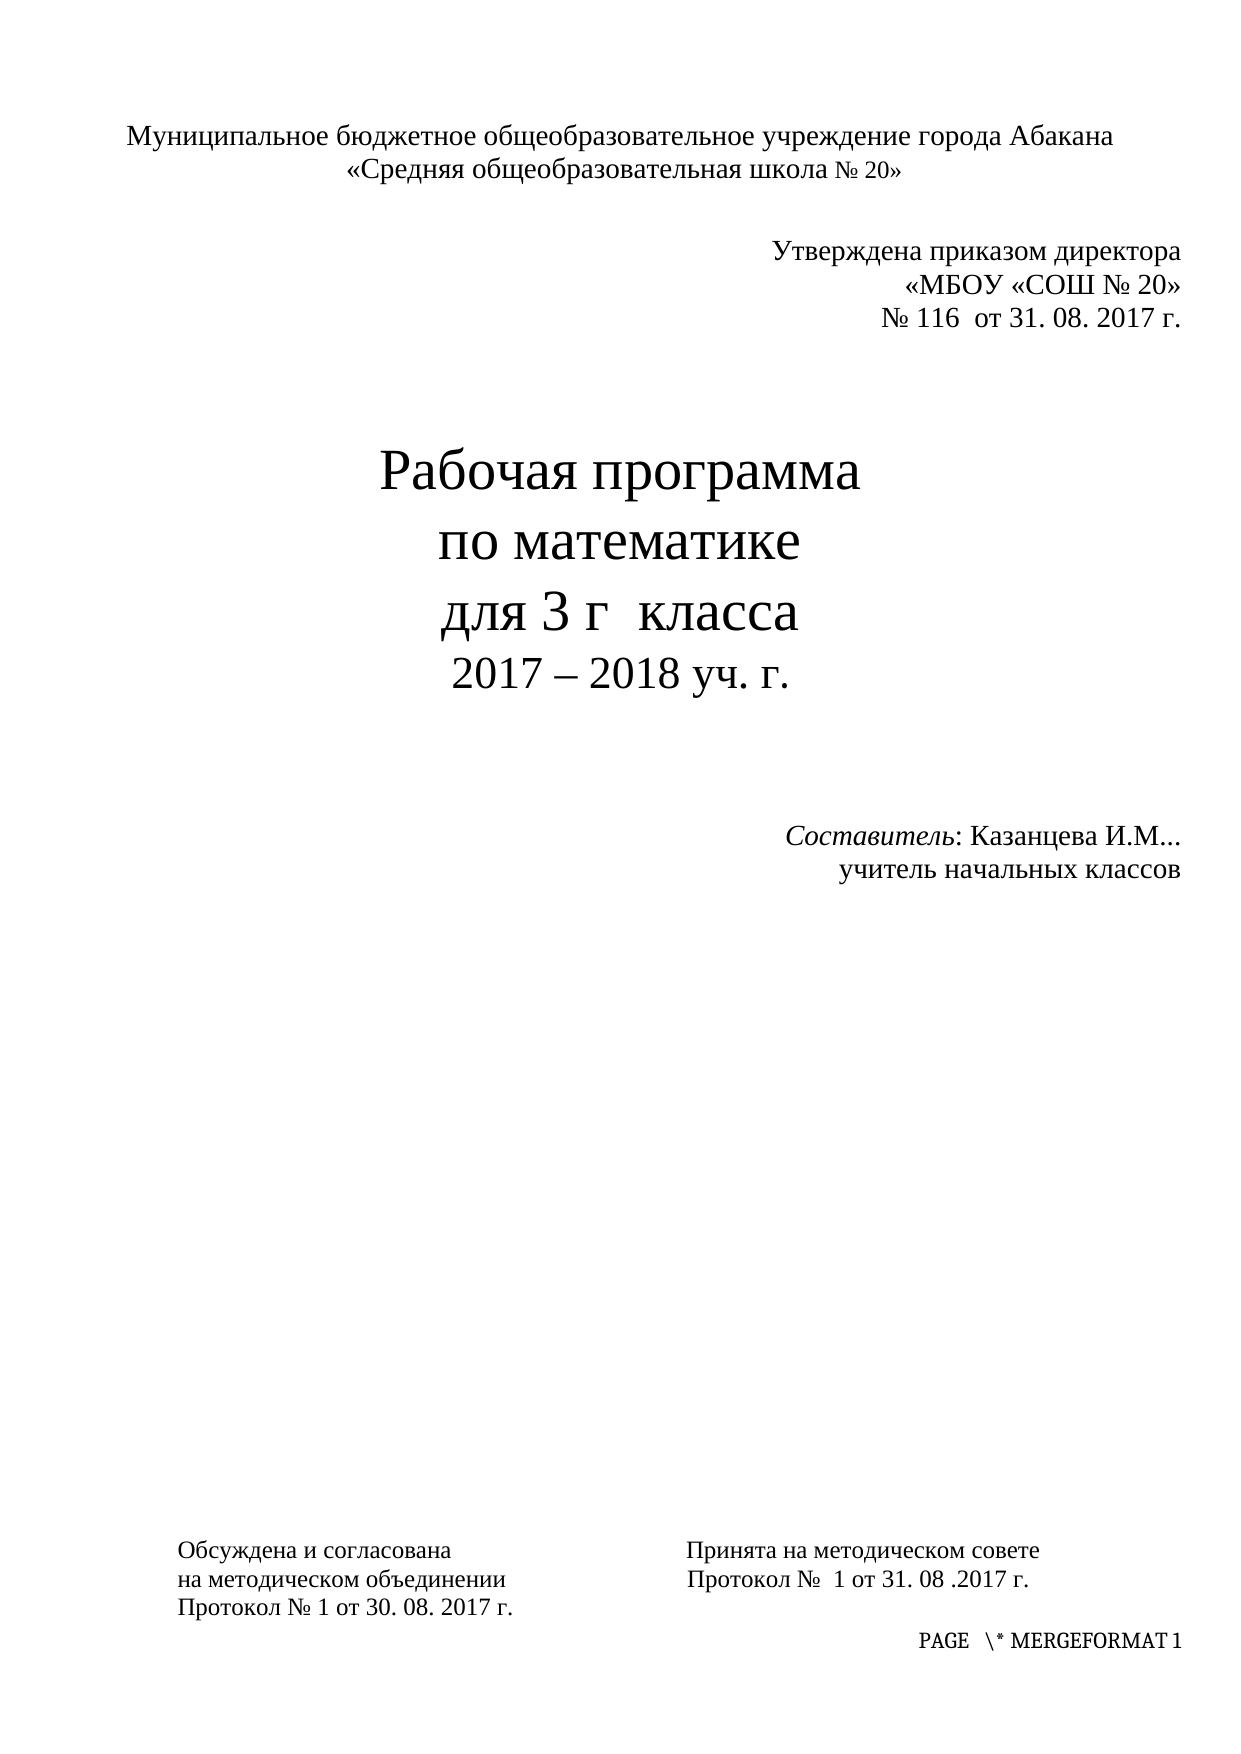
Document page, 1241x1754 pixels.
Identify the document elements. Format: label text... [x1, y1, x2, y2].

text Протокол № 1 от 30. 08. 2017 г. [177, 1592, 1107, 1621]
text для 3 г класса [59, 576, 1181, 643]
text № 116 от 31. 08. 2017 г. [59, 300, 1181, 334]
text по математике [59, 505, 1181, 572]
text Составитель: Казанцева И.М... [635, 818, 1181, 852]
text учитель начальных классов [635, 852, 1181, 885]
text Утверждена приказом директора [59, 233, 1181, 267]
text на методическом объединении Протокол № 1 от 31. 08 .2017 г. [177, 1564, 1107, 1592]
text Рабочая программа [59, 435, 1181, 502]
text Обсуждена и согласована Принята на методическом совете [177, 1535, 1107, 1564]
text Муниципальное бюджетное общеобразовательное учреждение города Абакана [59, 118, 1181, 152]
text «МБОУ «СОШ № 20» [59, 267, 1181, 300]
text «Средняя общеобразовательная школа № 20» [59, 152, 1181, 185]
text 2017 – 2018 уч. г. [59, 646, 1181, 700]
